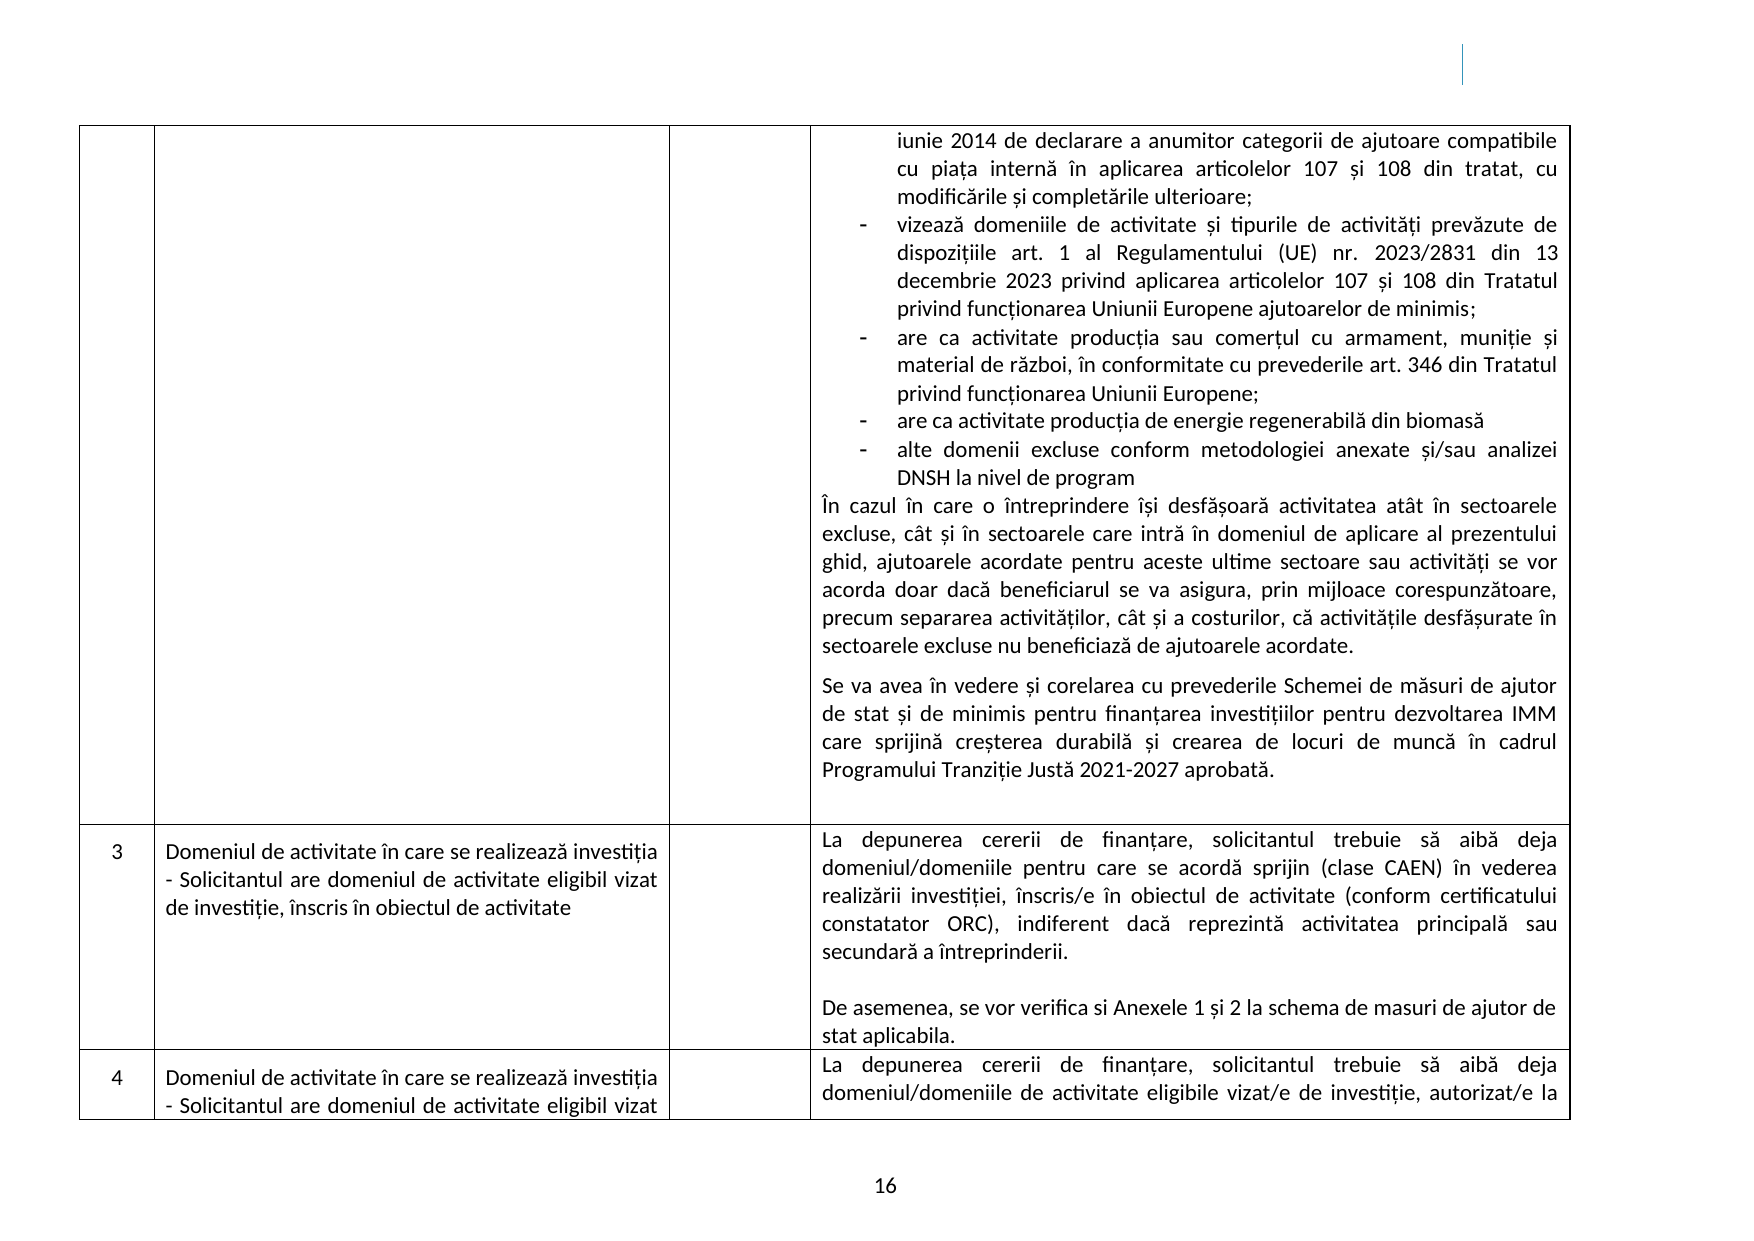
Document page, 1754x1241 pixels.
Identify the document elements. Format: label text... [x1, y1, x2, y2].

table_cell [670, 825, 810, 1049]
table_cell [811, 126, 1569, 824]
table_cell 3 [80, 825, 154, 1049]
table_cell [155, 126, 669, 824]
table_cell La depunerea cererii de finanțare, solicitantul trebuie să aibă deja domeniul/domeniile pentru care se acordă sprijin (clase CAEN) în vederea realizării investiției, înscris/e în obiectul de activitate (conform certificatului constatator ORC), indiferent dacă reprezintă activitatea principală sau secundară a întreprinderii. De asemenea, se vor verifica si Anexele 1 și 2 la schema de masuri de ajutor de stat aplicabila. [811, 825, 1569, 1049]
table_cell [811, 1050, 1569, 1119]
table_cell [155, 1050, 669, 1119]
table_cell 4 [80, 1050, 154, 1119]
table_cell [670, 1050, 810, 1119]
table_cell Domeniul de activitate în care se realizează investiția - Solicitantul are domeniul de activitate eligibil vizat de investiție, înscris în obiectul de activitate [155, 825, 669, 1049]
table_cell 2 [80, 126, 154, 824]
table_cell [670, 126, 810, 824]
